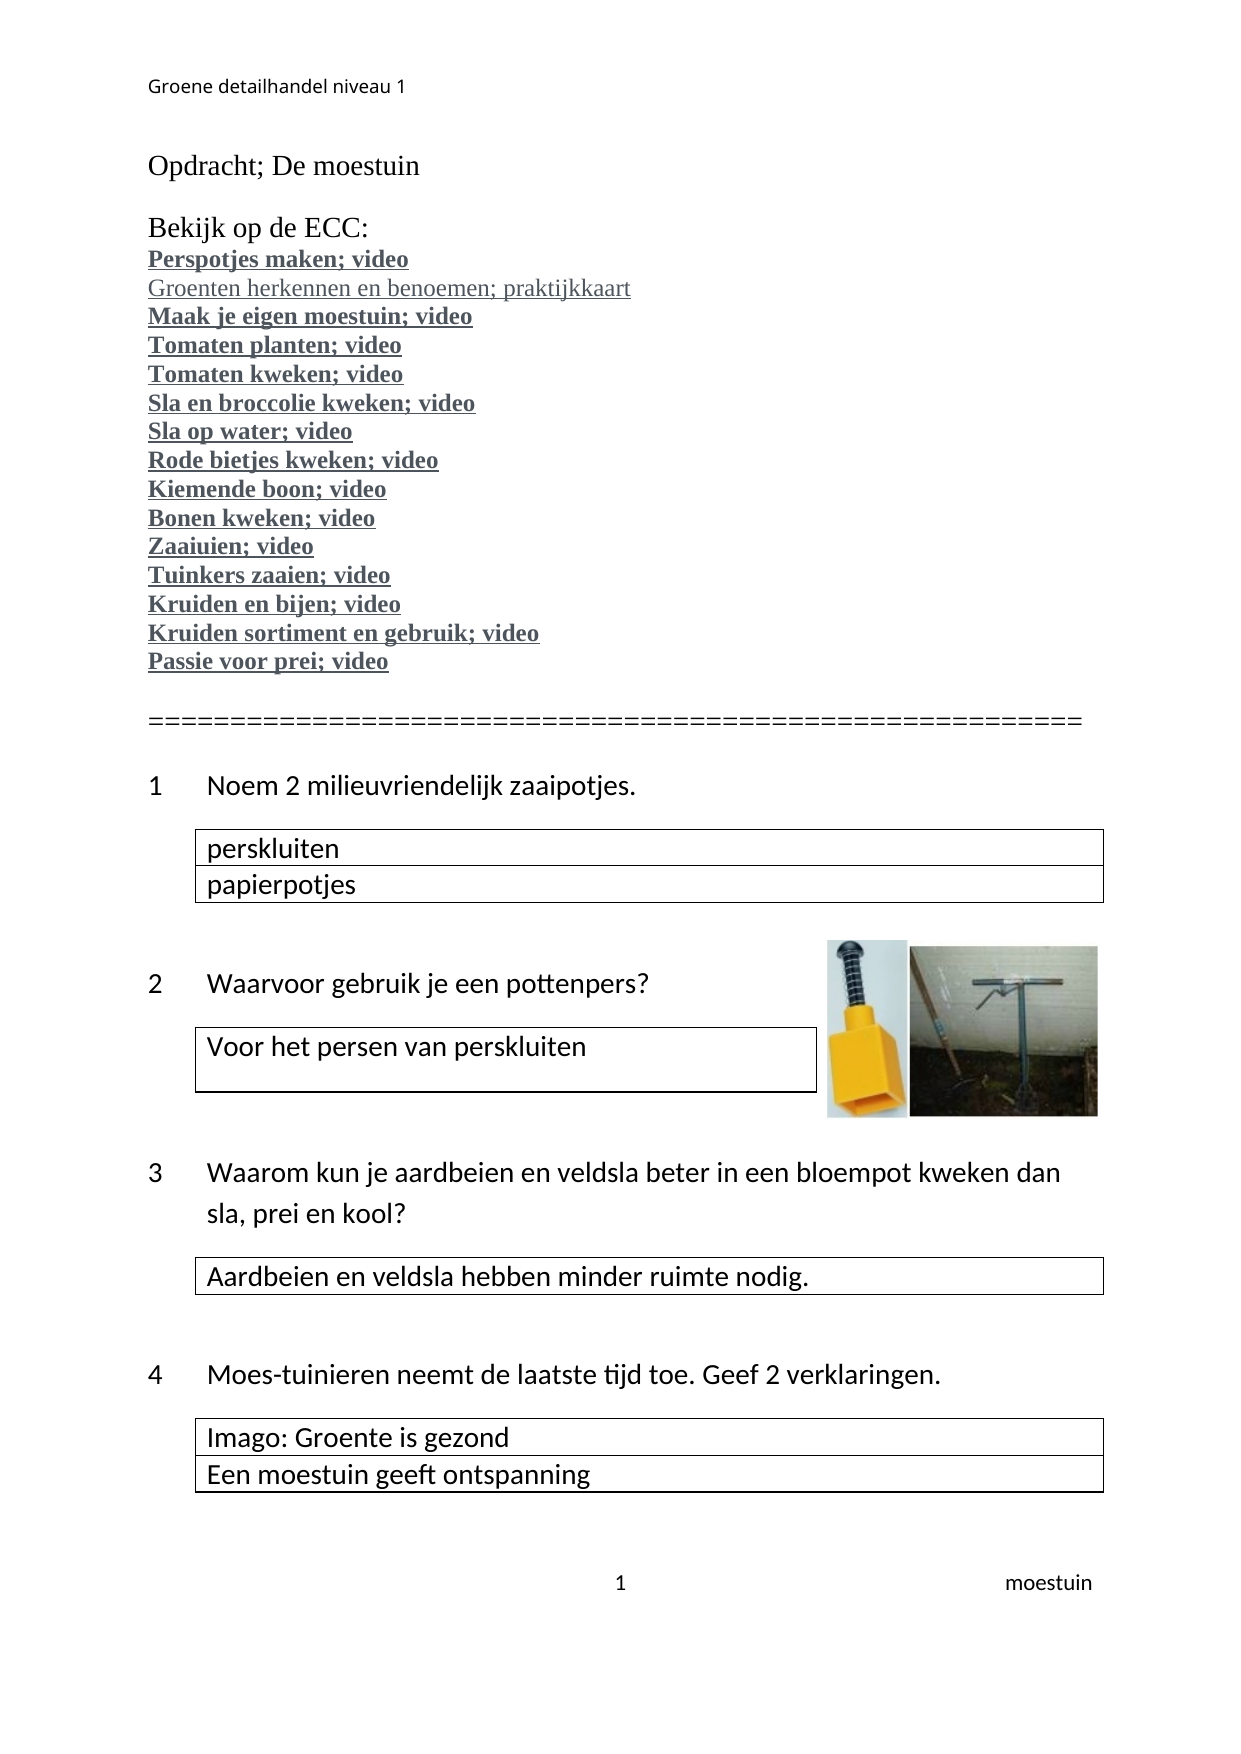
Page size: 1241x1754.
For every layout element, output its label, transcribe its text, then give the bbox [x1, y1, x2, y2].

table_header Aardbeien en veldsla hebben minder ruimte nodig. [196, 1258, 1103, 1293]
table_header Voor het persen van perskluiten [196, 1028, 816, 1091]
text 1 Noem 2 milieuvriendelijk zaaipotjes. [148, 767, 1093, 803]
table_cell Een moestuin geeft ontspanning [196, 1456, 1103, 1491]
text 2 Waarvoor gebruik je een pottenpers? [148, 965, 826, 1001]
table_cell papierpotjes [196, 866, 1103, 902]
text ========================================================= [148, 704, 1093, 738]
text Bekijk op de ECC: Perspotjes maken; video Groenten herkennen en benoemen; praktijkkaart Maak je eigen moestuin; video Tomaten planten; video Tomaten kweken; video Sla en broccolie kweken; video Sla op water; video Rode bietjes kweken; video Kiemende boon; video Bonen kweken; video Zaaiuien; video Tuinkers zaaien; video Kruiden en bijen; video Kruiden sortiment en gebruik; video Passie voor prei; video [148, 210, 1093, 675]
text 3 Waarom kun je aardbeien en veldsla beter in een bloempot kweken dan sla, prei en kool? [148, 1154, 1093, 1231]
text 4 Moes-tuinieren neemt de laatste tijd toe. Geef 2 verklaringen. [148, 1356, 1093, 1392]
table_header perskluiten [196, 830, 1103, 865]
table_header Imago: Groente is gezond [196, 1419, 1103, 1455]
picture [826, 940, 1098, 1119]
text Opdracht; De moestuin [148, 148, 1093, 181]
